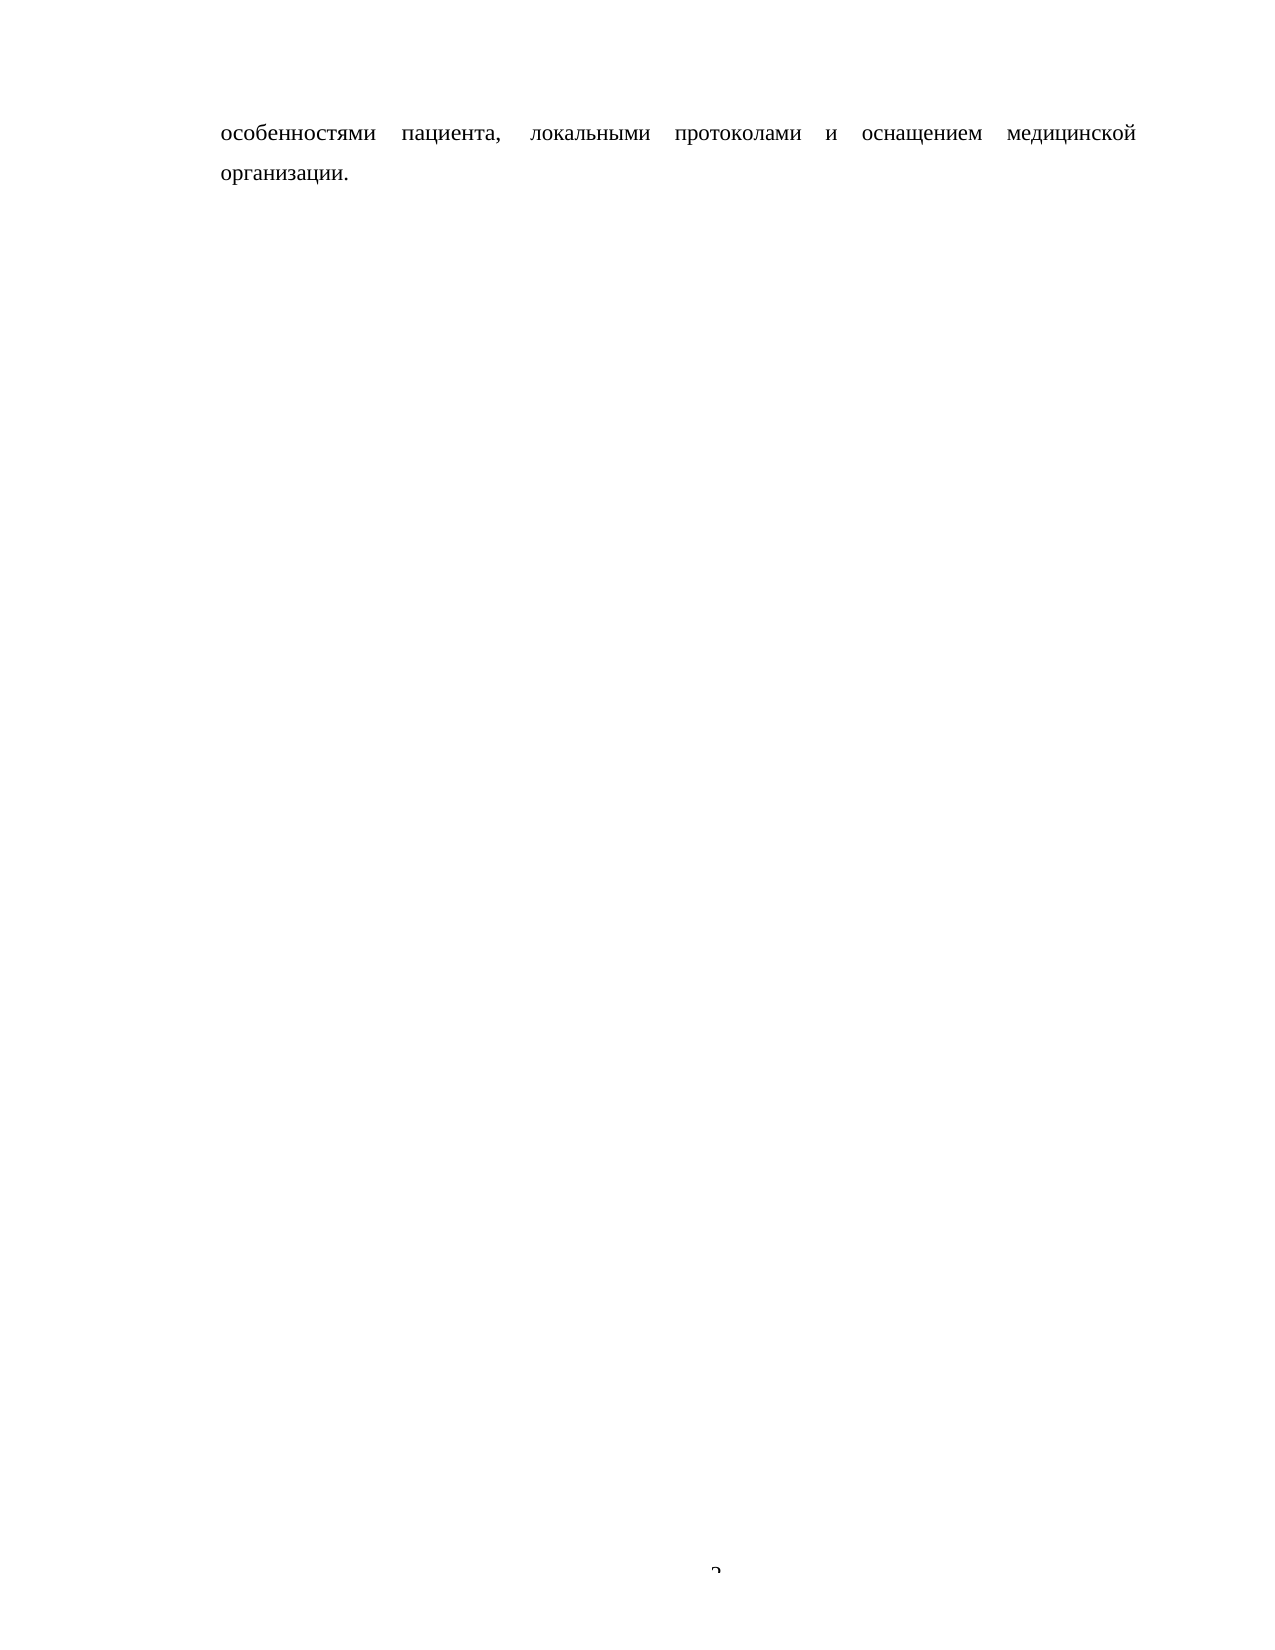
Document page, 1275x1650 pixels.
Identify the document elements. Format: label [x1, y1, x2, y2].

text [220, 119, 1136, 185]
